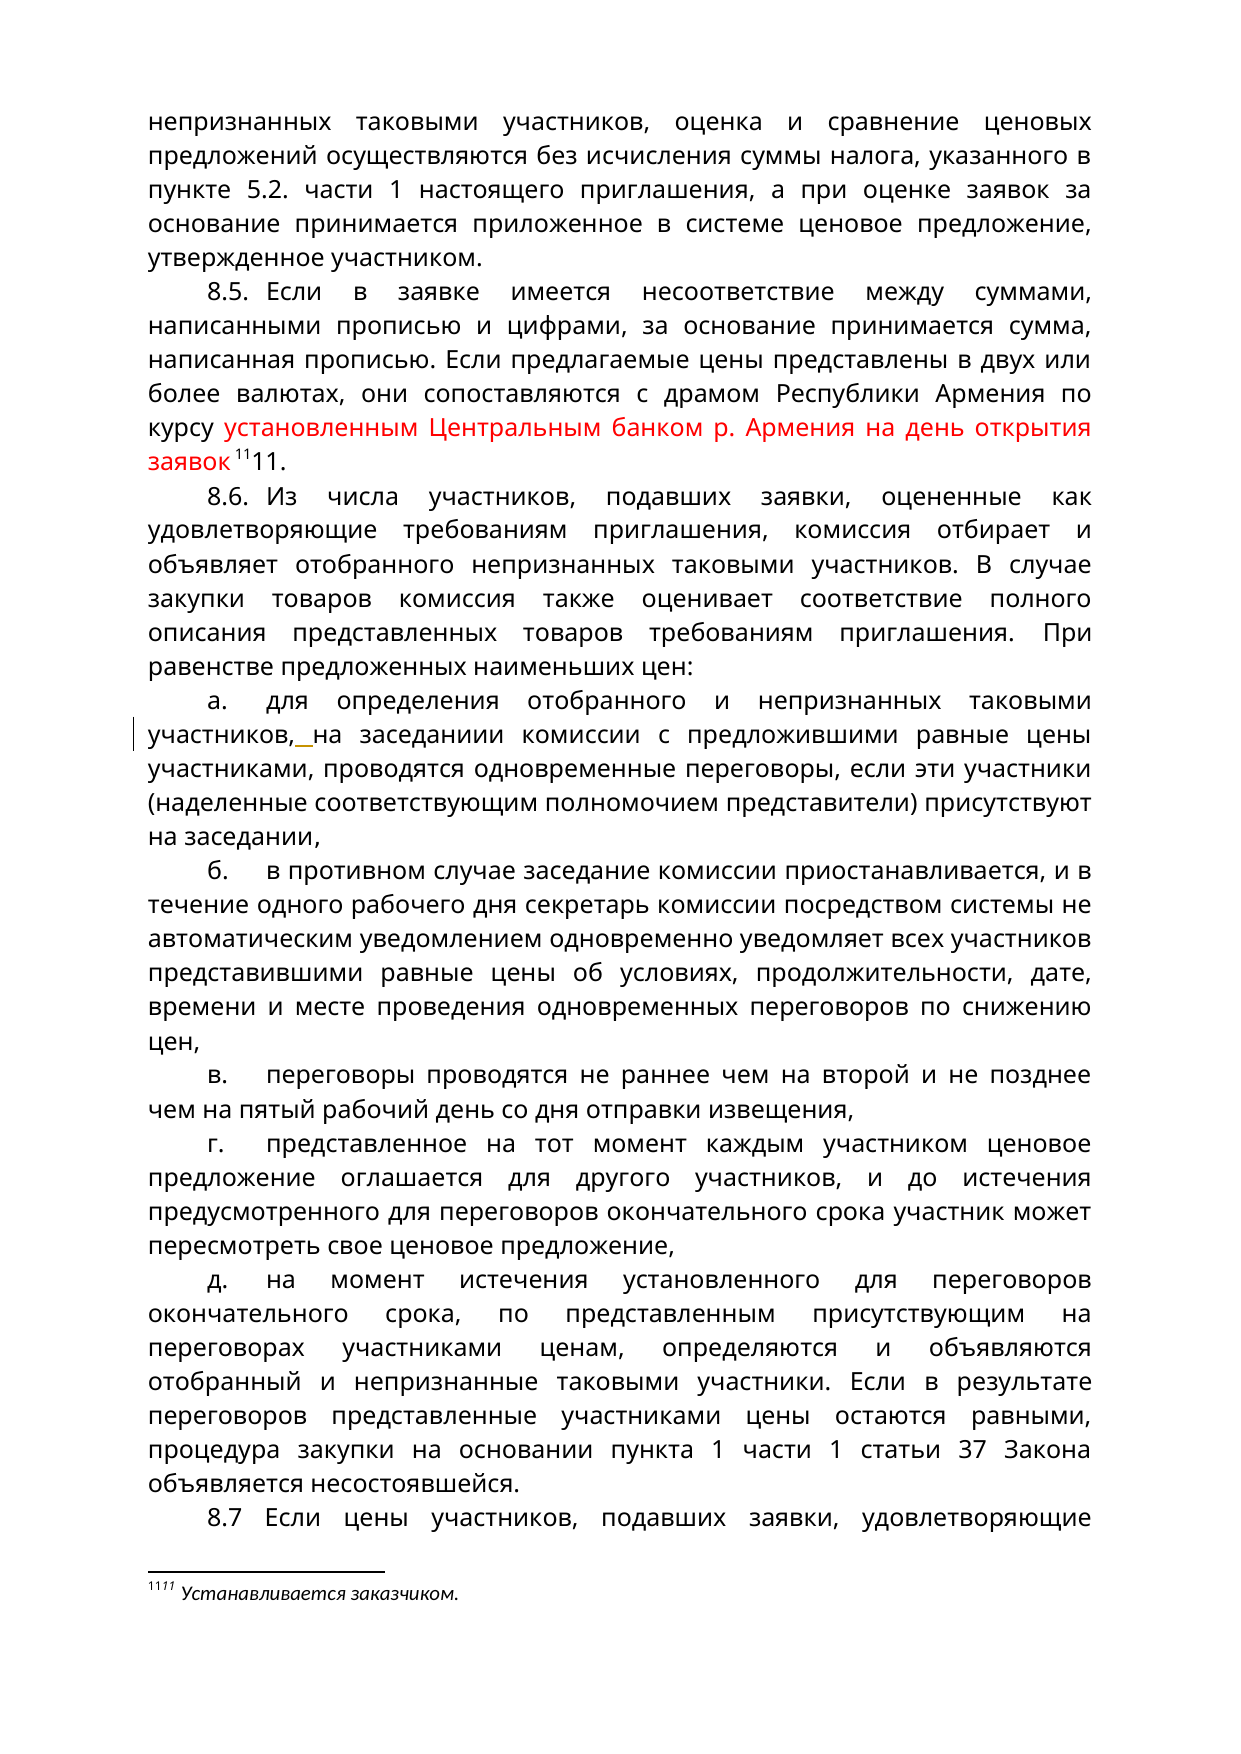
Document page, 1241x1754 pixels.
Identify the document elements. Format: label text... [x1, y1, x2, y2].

text б. в противном случае заседание комиссии приостанавливается, и в течение одного рабочего дня секретарь комиссии посредством системы не автоматическим уведомлением одновременно уведомляет всех участников представившими равные цены об условиях, продолжительности, дате, времени и месте проведения одновременных переговоров по снижению цен, [148, 853, 1092, 1057]
text д. на момент истечения установленного для переговоров окончательного срока, по представленным присутствующим на переговорах участниками ценам, определяются и объявляются отобранный и непризнанные таковыми участники. Если в результате переговоров представленные участниками цены остаются равными, процедура закупки на основании пункта 1 части 1 статьи 37 Закона объявляется несостоявшейся. [148, 1262, 1092, 1500]
text а. для определения отобранного и непризнанных таковыми участников,на заседаниии комиссии с предложившими равные цены участниками, проводятся одновременные переговоры, если эти участники (наделенные соответствующим полномочием представители) присутствуют на заседании, [148, 682, 1092, 853]
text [148, 103, 1092, 274]
text 8.6. Из числа участников, подавших заявки, оцененные как удовлетворяющие требованиям приглашения, комиссия отбирает и объявляет отобранного непризнанных таковыми участников. В случае закупки товаров комиссия также оценивает соответствие полного описания представленных товаров требованиям приглашения. При равенстве предложенных наименьших цен: [148, 478, 1092, 682]
text 8.5. Если в заявке имеется несоответствие между суммами, написанными прописью и цифрами, за основание принимается сумма, написанная прописью. Если предлагаемые цены представлены в двух или более валютах, они сопоставляются с драмом Республики Армения по курсу установленным Центральным банком р. Армения на день открытия заявок 11. [148, 274, 1092, 478]
text г. представленное на тот момент каждым участником ценовое предложение оглашается для другого участников, и до истечения предусмотренного для переговоров окончательного срока участник может пересмотреть свое ценовое предложение, [148, 1125, 1092, 1262]
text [148, 1500, 1092, 1534]
text в. переговоры проводятся не раннее чем на второй и не позднее чем на пятый рабочий день со дня отправки извещения, [148, 1057, 1092, 1125]
